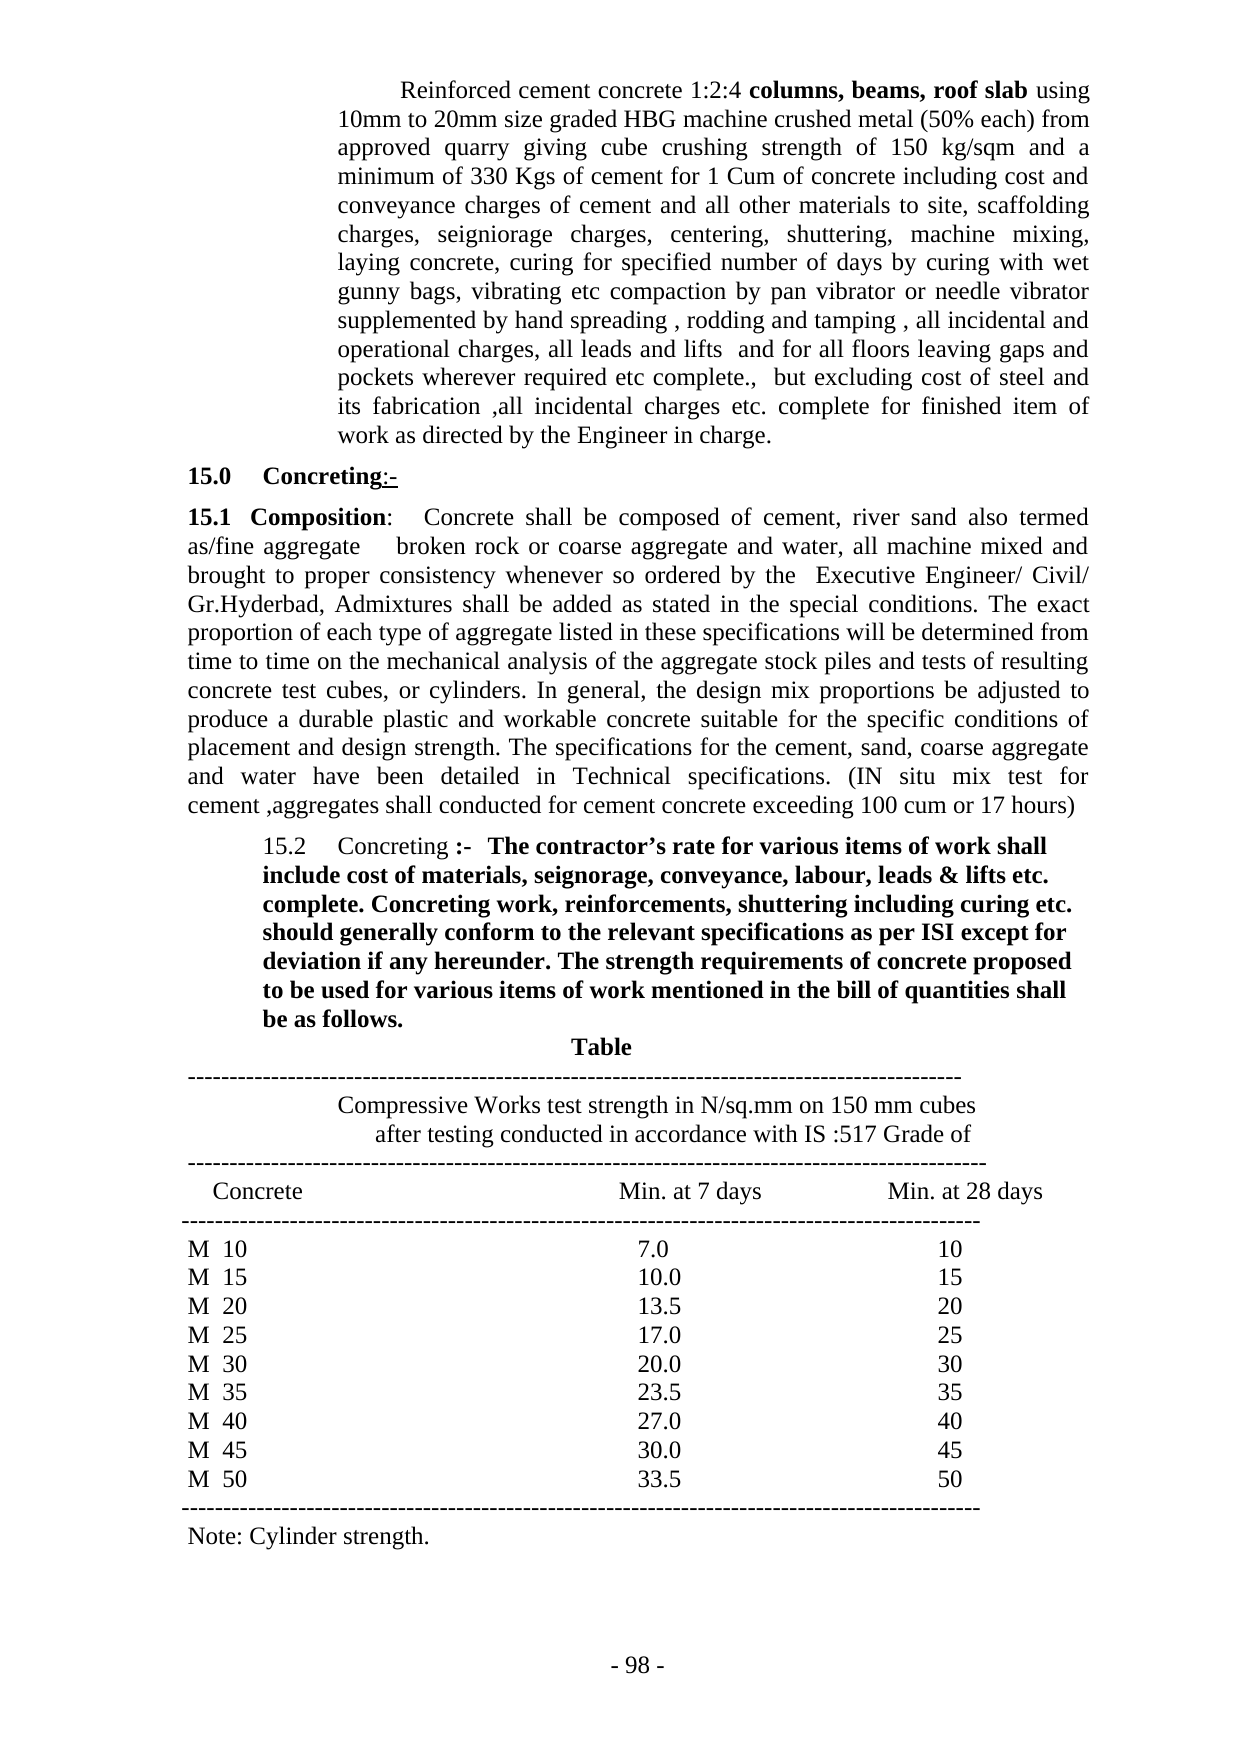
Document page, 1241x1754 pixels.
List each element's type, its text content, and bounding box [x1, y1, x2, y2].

text Note: Cylinder strength. [187, 1521, 1090, 1550]
text M 45 30.0 45 [112, 1435, 1090, 1464]
text Compressive Works test strength in N/sq.mm on 150 mm cubes [112, 1090, 1090, 1119]
text M 40 27.0 40 [112, 1406, 1090, 1435]
text Concrete Min. at 7 days Min. at 28 days [112, 1176, 1090, 1205]
text M 50 33.5 50 [112, 1464, 1090, 1492]
text M 35 23.5 35 [112, 1377, 1090, 1406]
text M 30 20.0 30 [112, 1349, 1090, 1377]
text 15.1 Composition: Concrete shall be composed of cement, river sand also termed as/fine aggregate broken rock or coarse aggregate and water, all machine mixed and brought to proper consistency whenever so ordered by the Executive Engineer/ Civil/ Gr.Hyderbad, Admixtures shall be added as stated in the special conditions. The exact proportion of each type of aggregate listed in these specifications will be determined from time to time on the mechanical analysis of the aggregate stock piles and tests of resulting concrete test cubes, or cylinders. In general, the design mix proportions be adjusted to produce a durable plastic and workable concrete suitable for the specific conditions of placement and design strength. The specifications for the cement, sand, coarse aggregate and water have been detailed in Technical specifications. (IN situ mix test for cement ,aggregates shall conducted for cement concrete exceeding 100 cum or 17 hours) [187, 502, 1090, 819]
text ------------------------------------------------------------------------------------------------ [112, 1205, 1090, 1234]
text ------------------------------------------------------------------------------------------------ [112, 1147, 1090, 1176]
text 15.2 Concreting :- The contractor’s rate for various items of work shall include cost of materials, seignorage, conveyance, labour, leads & lifts etc. complete. Concreting work, reinforcements, shuttering including curing etc. should generally conform to the relevant specifications as per ISI except for deviation if any hereunder. The strength requirements of concrete proposed to be used for various items of work mentioned in the bill of quantities shall be as follows. [262, 831, 1090, 1032]
text --------------------------------------------------------------------------------------------- [112, 1061, 1090, 1090]
text Reinforced cement concrete 1:2:4 columns, beams, roof slab using 10mm to 20mm size graded HBG machine crushed metal (50% each) from approved quarry giving cube crushing strength of 150 kg/sqm and a minimum of 330 Kgs of cement for 1 Cum of concrete including cost and conveyance charges of cement and all other materials to site, scaffolding charges, seigniorage charges, centering, shuttering, machine mixing, laying concrete, curing for specified number of days by curing with wet gunny bags, vibrating etc compaction by pan vibrator or needle vibrator supplemented by hand spreading , rodding and tamping , all incidental and operational charges, all leads and lifts and for all floors leaving gaps and pockets wherever required etc complete., but excluding cost of steel and its fabrication ,all incidental charges etc. complete for finished item of work as directed by the Engineer in charge. [337, 75, 1090, 449]
text Table [112, 1032, 1090, 1061]
text after testing conducted in accordance with IS :517 Grade of [337, 1119, 1090, 1147]
text M 25 17.0 25 [112, 1320, 1090, 1349]
text M 10 7.0 10 [112, 1234, 1090, 1262]
title 15.0 Concreting:- [187, 461, 1090, 490]
text M 15 10.0 15 [112, 1262, 1090, 1291]
text ------------------------------------------------------------------------------------------------ [112, 1492, 1090, 1521]
text M 20 13.5 20 [112, 1291, 1090, 1320]
